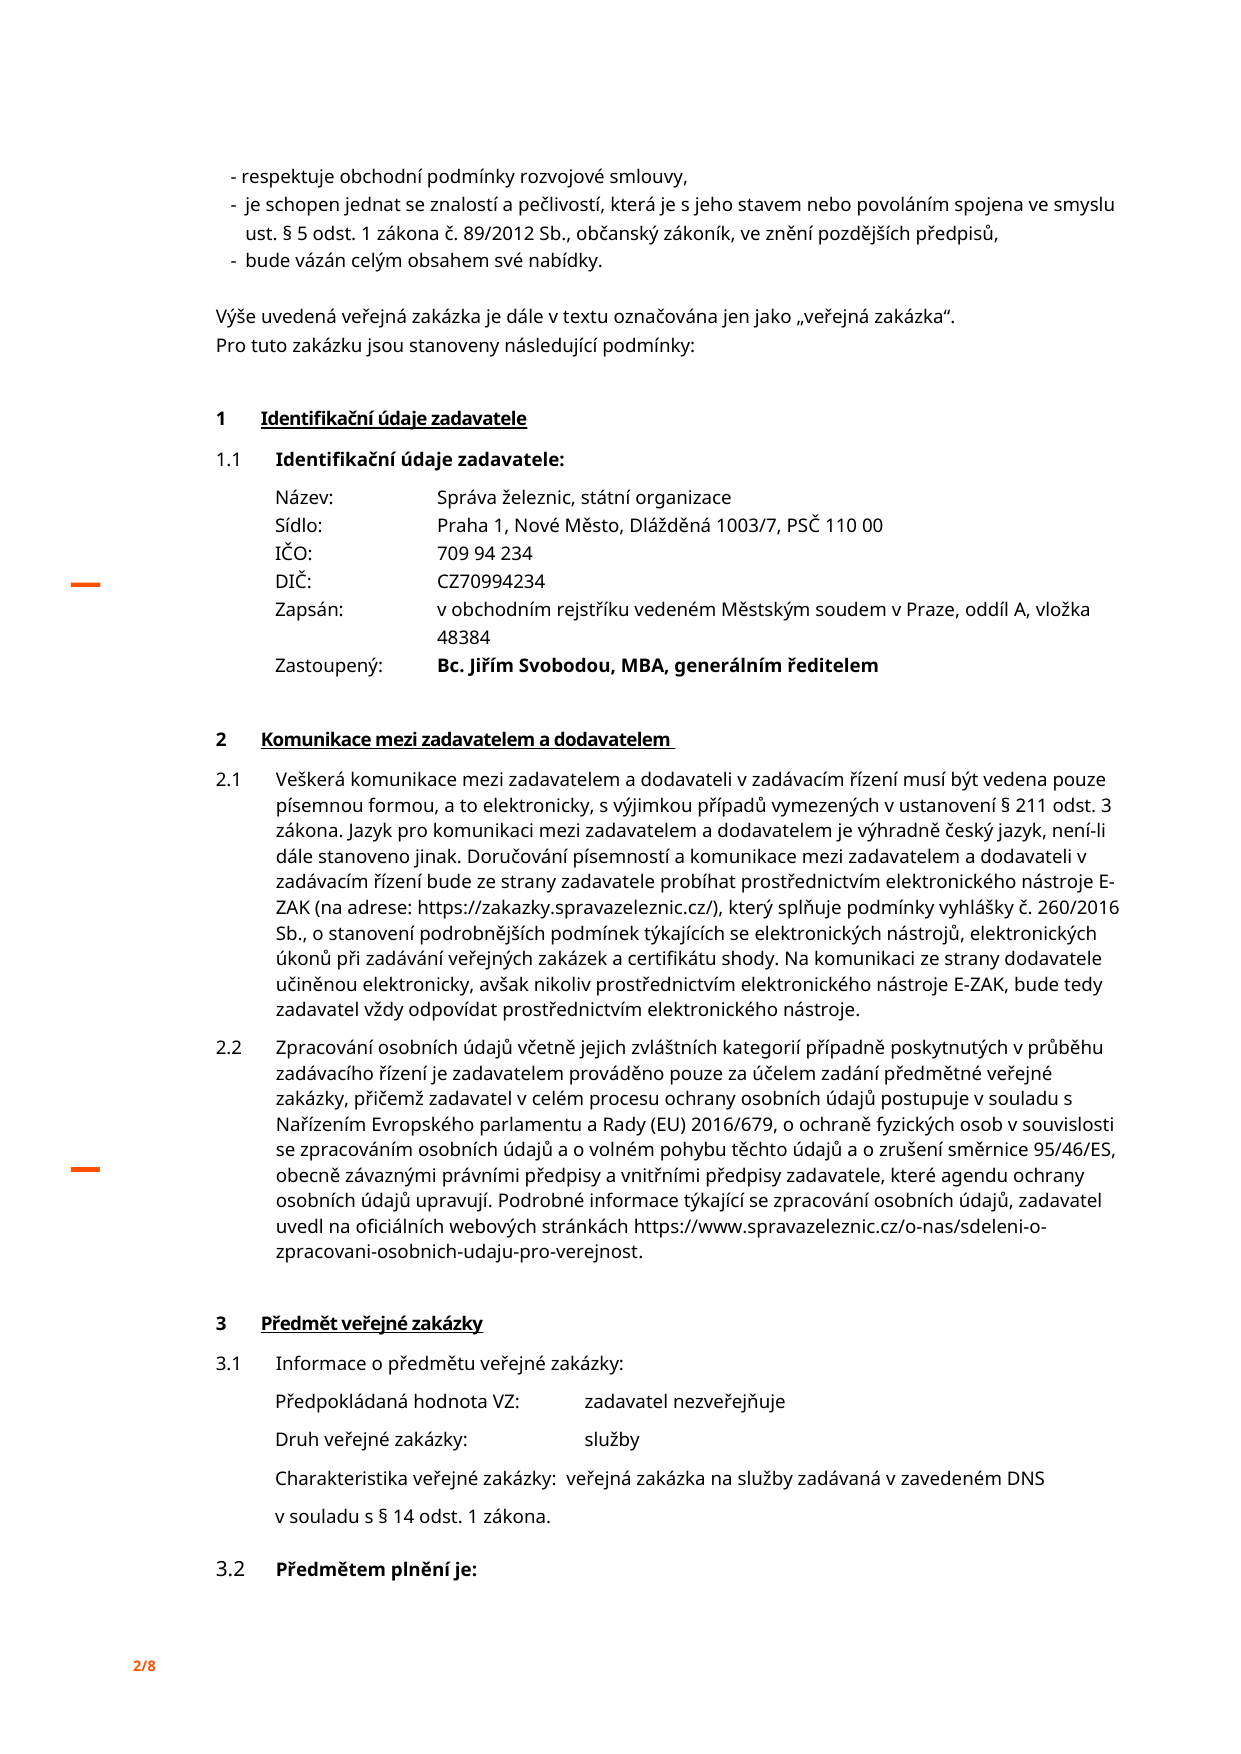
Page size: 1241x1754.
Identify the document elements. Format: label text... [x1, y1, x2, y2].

text Předpokládaná hodnota VZ: zadavatel nezveřejňuje [275, 1388, 1122, 1414]
subtitle Identifikační údaje zadavatele [216, 406, 1122, 431]
subtitle Zpracování osobních údajů včetně jejich zvláštních kategorií případně poskytnutých v průběhu zadávacího řízení je zadavatelem prováděno pouze za účelem zadání předmětné veřejné zakázky, přičemž zadavatel v celém procesu ochrany osobních údajů postupuje v souladu s Nařízením Evropského parlamentu a Rady (EU) 2016/679, o ochraně fyzických osob v souvislosti se zpracováním osobních údajů a o volném pohybu těchto údajů a o zrušení směrnice 95/46/ES, obecně závaznými právními předpisy a vnitřními předpisy zadavatele, které agendu ochrany osobních údajů upravují. Podrobné informace týkající se zpracování osobních údajů, zadavatel uvedl na oficiálních webových stránkách https://www.spravazeleznic.cz/o-nas/sdeleni-o-zpracovani-osobnich-udaju-pro-verejnost. [216, 1034, 1122, 1264]
text Výše uvedená veřejná zakázka je dále v textu označována jen jako „veřejná zakázka“. [216, 304, 1122, 329]
subtitle Předmětem plnění je: [216, 1554, 1122, 1582]
subtitle Informace o předmětu veřejné zakázky: [216, 1351, 1122, 1376]
text Pro tuto zakázku jsou stanoveny následující podmínky: [216, 332, 1122, 357]
text IČO: 709 94 234 [275, 540, 1122, 566]
text - bude vázán celým obsahem své nabídky. [230, 248, 1122, 273]
text Charakteristika veřejné zakázky: veřejná zakázka na služby zadávaná v zavedeném DNS v souladu s § 14 odst. 1 zákona. [275, 1465, 1122, 1529]
subtitle Identifikační údaje zadavatele: [216, 446, 1122, 472]
text - je schopen jednat se znalostí a pečlivostí, která je s jeho stavem nebo povoláním spojena ve smyslu ust. § 5 odst. 1 zákona č. 89/2012 Sb., občanský zákoník, ve znění pozdějších předpisů, [230, 192, 1122, 245]
subtitle Předmět veřejné zakázky [216, 1310, 1122, 1336]
text Zastoupený: Bc. Jiřím Svobodou, MBA, generálním ředitelem [275, 652, 1122, 678]
text Sídlo: Praha 1, Nové Město, Dlážděná 1003/7, PSČ 110 00 [275, 512, 1122, 538]
text Druh veřejné zakázky: služby [275, 1427, 1122, 1452]
text DIČ: CZ70994234 [275, 568, 1122, 594]
text Název: Správa železnic, státní organizace [275, 484, 1122, 510]
text - respektuje obchodní podmínky rozvojové smlouvy, [230, 164, 1122, 189]
subtitle Veškerá komunikace mezi zadavatelem a dodavateli v zadávacím řízení musí být vedena pouze písemnou formou, a to elektronicky, s výjimkou případů vymezených v ustanovení § 211 odst. 3 zákona. Jazyk pro komunikaci mezi zadavatelem a dodavatelem je výhradně český jazyk, není-li dále stanoveno jinak. Doručování písemností a komunikace mezi zadavatelem a dodavateli v zadávacím řízení bude ze strany zadavatele probíhat prostřednictvím elektronického nástroje E-ZAK (na adrese: https://zakazky.spravazeleznic.cz/), který splňuje podmínky vyhlášky č. 260/2016 Sb., o stanovení podrobnějších podmínek týkajících se elektronických nástrojů, elektronických úkonů při zadávání veřejných zakázek a certifikátu shody. Na komunikaci ze strany dodavatele učiněnou elektronicky, avšak nikoliv prostřednictvím elektronického nástroje E-ZAK, bude tedy zadavatel vždy odpovídat prostřednictvím elektronického nástroje. [216, 767, 1122, 1022]
text Zapsán: v obchodním rejstříku vedeném Městským soudem v Praze, oddíl A, vložka 48384 [275, 596, 1122, 650]
subtitle Komunikace mezi zadavatelem a dodavatelem [216, 726, 1122, 752]
